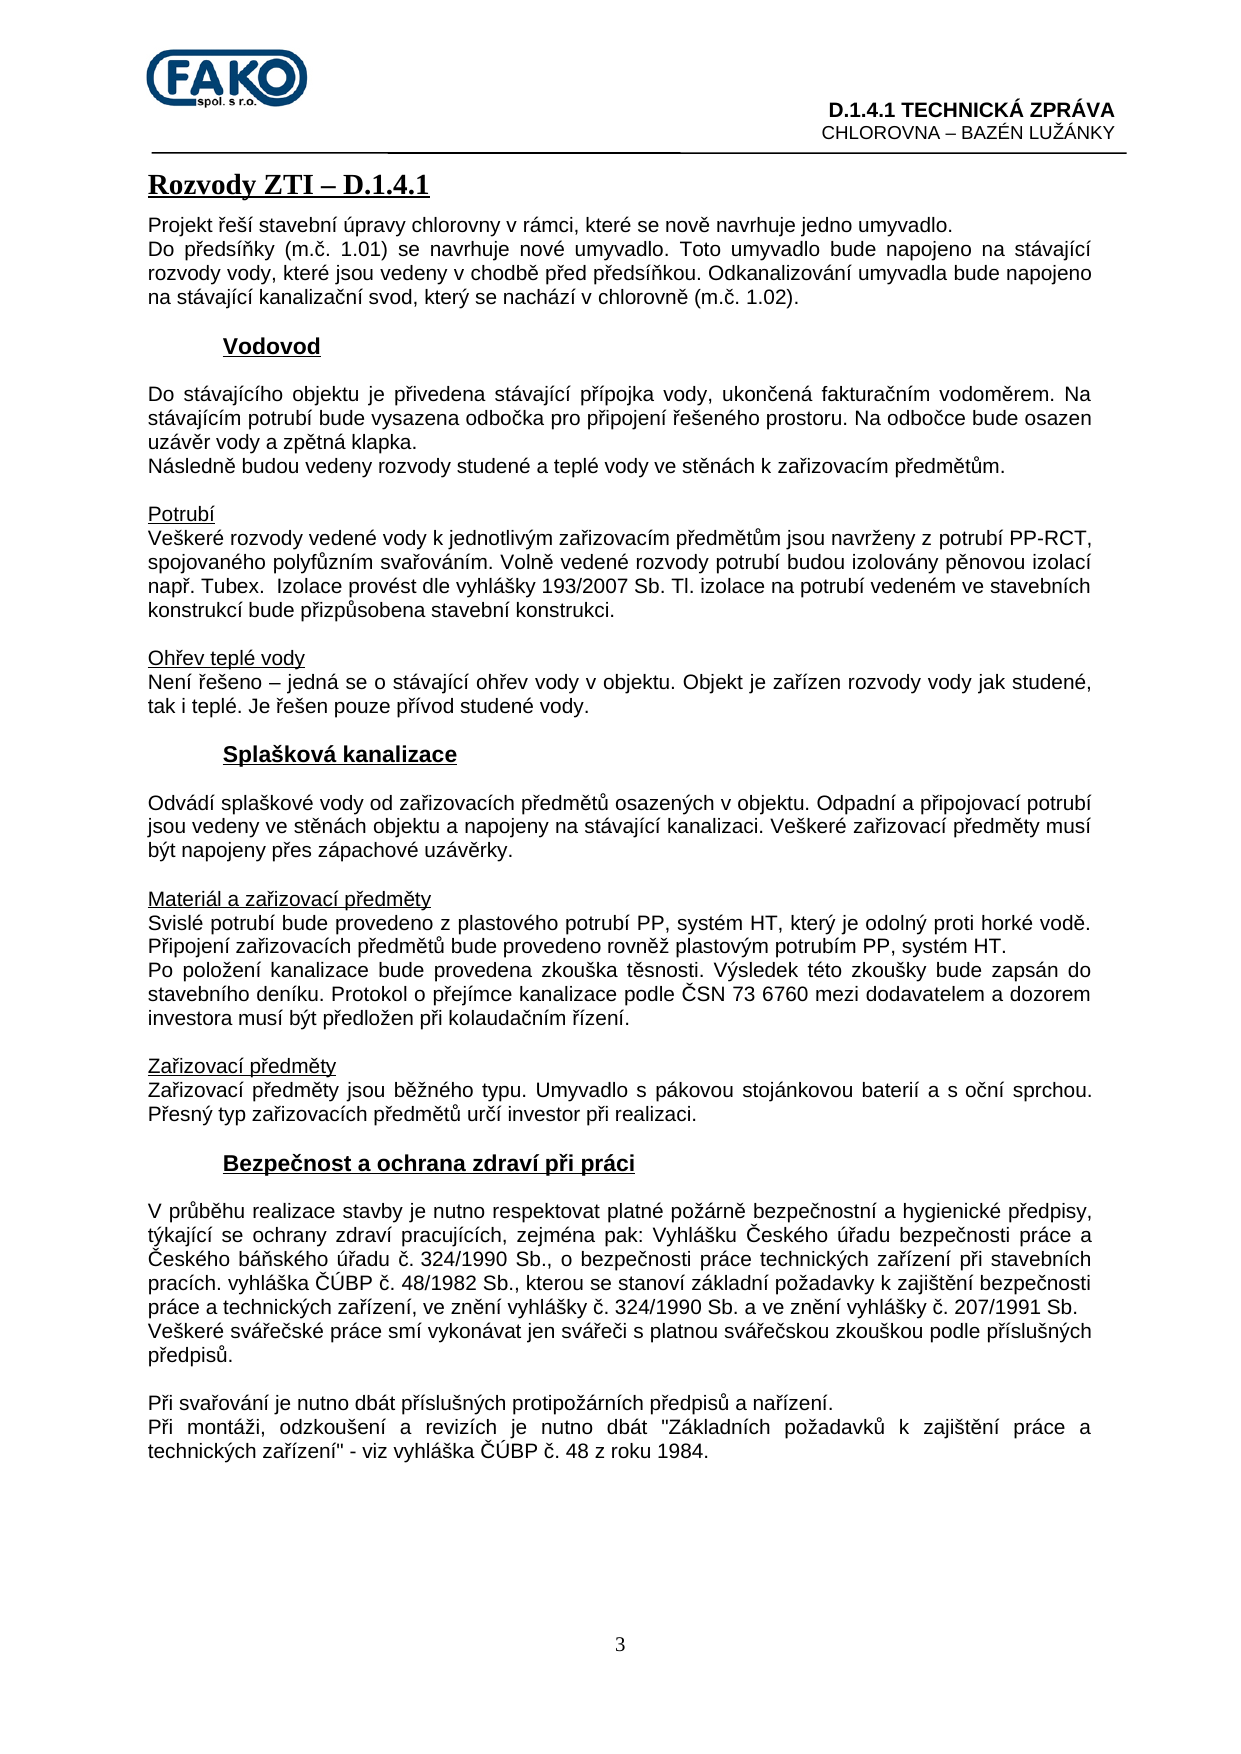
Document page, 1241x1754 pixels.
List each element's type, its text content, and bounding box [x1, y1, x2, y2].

picture [140, 41, 313, 114]
text Zařizovací předměty jsou běžného typu. Umyvadlo s pákovou stojánkovou baterií a s oční sprchou. Přesný typ zařizovacích předmětů určí investor při realizaci. [148, 1078, 1093, 1126]
subtitle Splašková kanalizace [223, 741, 1093, 768]
text Veškeré svářečské práce smí vykonávat jen svářeči s platnou svářečskou zkouškou podle příslušných předpisů. [148, 1319, 1093, 1367]
subtitle Vodovod [223, 333, 1093, 359]
subtitle Rozvody ZTI – D.1.4.1 [148, 167, 1093, 201]
text Projekt řeší stavební úpravy chlorovny v rámci, které se nově navrhuje jedno umyvadlo. [148, 213, 1093, 237]
text Není řešeno – jedná se o stávající ohřev vody v objektu. Objekt je zařízen rozvody vody jak studené, tak i teplé. Je řešen pouze přívod studené vody. [148, 669, 1093, 717]
text Při svařování je nutno dbát příslušných protipožárních předpisů a nařízení. [148, 1391, 1093, 1414]
text Odvádí splaškové vody od zařizovacích předmětů osazených v objektu. Odpadní a připojovací potrubí jsou vedeny ve stěnách objektu a napojeny na stávající kanalizaci. Veškeré zařizovací předměty musí být napojeny přes zápachové uzávěrky. [148, 790, 1093, 862]
text Potrubí [148, 502, 1093, 526]
text Do předsíňky (m.č. 1.01) se navrhuje nové umyvadlo. Toto umyvadlo bude napojeno na stávající rozvody vody, které jsou vedeny v chodbě před předsíňkou. Odkanalizování umyvadla bude napojeno na stávající kanalizační svod, který se nachází v chlorovně (m.č. 1.02). [148, 237, 1093, 309]
text Zařizovací předměty [148, 1054, 1093, 1078]
text Svislé potrubí bude provedeno z plastového potrubí PP, systém HT, který je odolný proti horké vodě. Připojení zařizovacích předmětů bude provedeno rovněž plastovým potrubím PP, systém HT. [148, 910, 1093, 958]
text Do stávajícího objektu je přivedena stávající přípojka vody, ukončená fakturačním vodoměrem. Na stávajícím potrubí bude vysazena odbočka pro připojení řešeného prostoru. Na odbočce bude osazen uzávěr vody a zpětná klapka. [148, 382, 1093, 454]
text Následně budou vedeny rozvody studené a teplé vody ve stěnách k zařizovacím předmětům. [148, 454, 1093, 478]
text Po položení kanalizace bude provedena zkouška těsnosti. Výsledek této zkoušky bude zapsán do stavebního deníku. Protokol o přejímce kanalizace podle ČSN 73 6760 mezi dodavatelem a dozorem investora musí být předložen při kolaudačním řízení. [148, 958, 1093, 1030]
text Při montáži, odzkoušení a revizích je nutno dbát "Základních požadavků k zajištění práce a technických zařízení" - viz vyhláška ČÚBP č. 48 z roku 1984. [148, 1414, 1093, 1462]
subtitle Bezpečnost a ochrana zdraví při práci [223, 1150, 1093, 1176]
text V průběhu realizace stavby je nutno respektovat platné požárně bezpečnostní a hygienické předpisy, týkající se ochrany zdraví pracujících, zejména pak: Vyhlášku Českého úřadu bezpečnosti práce a Českého báňského úřadu č. 324/1990 Sb., o bezpečnosti práce technických zařízení při stavebních pracích. vyhláška ČÚBP č. 48/1982 Sb., kterou se stanoví základní požadavky k zajištění bezpečnosti práce a technických zařízení, ve znění vyhlášky č. 324/1990 Sb. a ve znění vyhlášky č. 207/1991 Sb. [148, 1199, 1093, 1319]
text Veškeré rozvody vedené vody k jednotlivým zařizovacím předmětům jsou navrženy z potrubí PP-RCT, spojovaného polyfůzním svařováním. Volně vedené rozvody potrubí budou izolovány pěnovou izolací např. Tubex. Izolace provést dle vyhlášky 193/2007 Sb. Tl. izolace na potrubí vedeném ve stavebních konstrukcí bude přizpůsobena stavební konstrukci. [148, 526, 1093, 622]
text Ohřev teplé vody [148, 646, 1093, 669]
text Materiál a zařizovací předměty [148, 886, 1093, 910]
